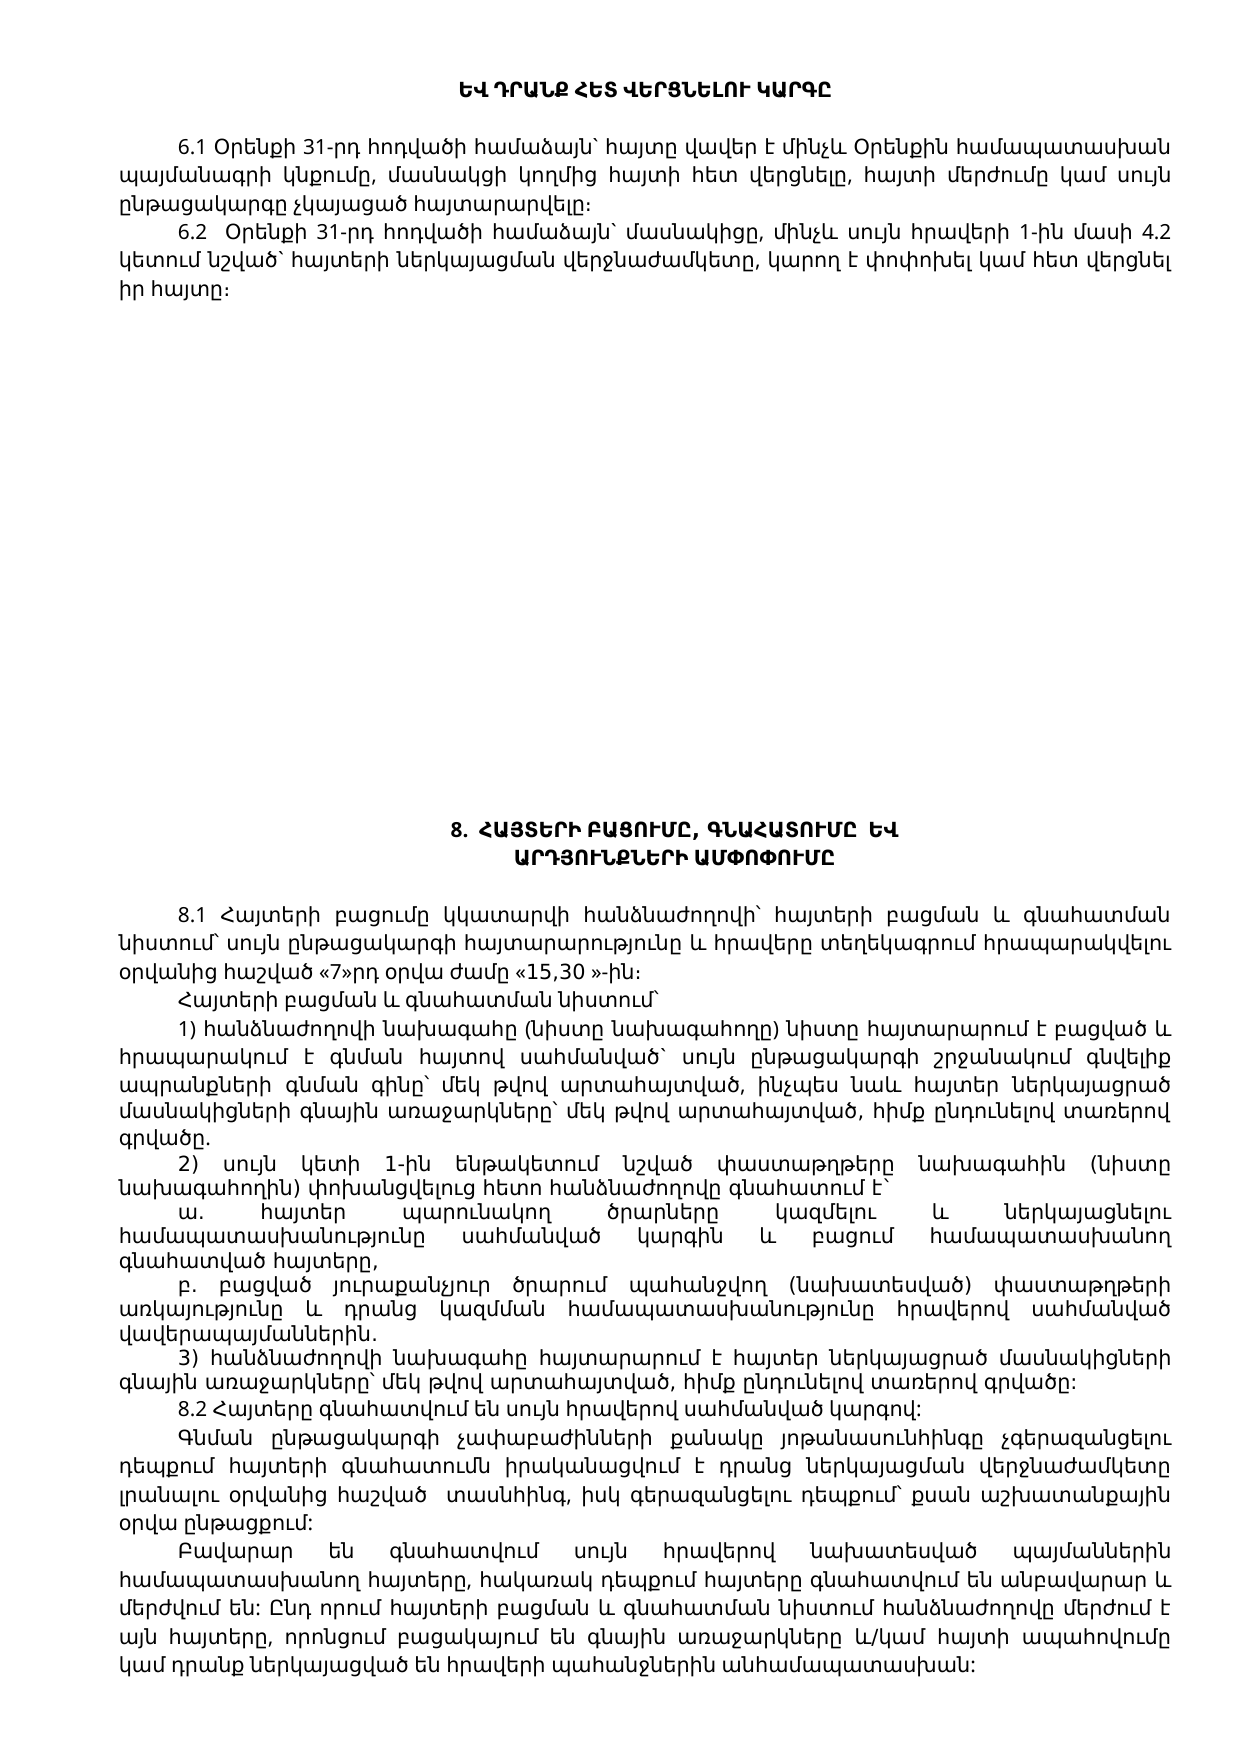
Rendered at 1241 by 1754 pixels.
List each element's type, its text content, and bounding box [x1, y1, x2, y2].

text 6.2 Օրենքի 31-րդ հոդվածի համաձայն` մասնակիցը, մինչև սույն հրավերի 1-ին մասի 4.2 կետում նշված` հայտերի ներկայացման վերջնաժամկետը, կարող է փոփոխել կամ հետ վերցնել իր հայտը։ [118, 217, 1171, 302]
text ԵՎ ԴՐԱՆՔ ՀԵՏ ՎԵՐՑՆԵԼՈՒ ԿԱՐԳԸ [118, 75, 1171, 103]
text ԱՐԴՅՈՒՆՔՆԵՐԻ ԱՄՓՈՓՈՒՄԸ [118, 843, 1171, 872]
text ա. հայտեր պարունակող ծրարները կազմելու և ներկայացնելու համապատասխանությունը սահմանված կարգին և բացում համապատասխանող գնահատված հայտերը, [118, 1200, 1171, 1273]
text Բավարար են գնահատվում սույն հրավերով նախատեսված պայմաններին համապատասխանող հայտերը, հակառակ դեպքում հայտերը գնահատվում են անբավարար և մերժվում են: Ընդ որում հայտերի բացման և գնահատման նիստում հանձնաժողովը մերժում է այն հայտերը, որոնցում բացակայում են գնային առաջարկները և/կամ հայտի ապահովումը կամ դրանք ներկայացված են հրավերի պահանջներին անհամապատասխան: [118, 1537, 1171, 1679]
text 2) սույն կետի 1-ին ենթակետում նշված փաստաթղթերը նախագահին (նիստը նախագահողին) փոխանցվելուց հետո հանձնաժողովը գնահատում է` [118, 1152, 1171, 1200]
text 8.2 Հայտերը գնահատվում են սույն հրավերով սահմանված կարգով: [118, 1394, 1171, 1423]
text Գնման ընթացակարգի չափաբաժինների քանակը յոթանասունհինգը չգերազանցելու դեպքում հայտերի գնահատումն իրականացվում է դրանց ներկայացման վերջնաժամկետը լրանալու օրվանից հաշված տասնհինգ, իսկ գերազանցելու դեպքում՝ քսան աշխատանքային օրվա ընթացքում: [118, 1423, 1171, 1537]
text 1) հանձնաժողովի նախագահը (նիստը նախագահողը) նիստը հայտարարում է բացված և հրապարակում է գնման հայտով սահմանված` սույն ընթացակարգի շրջանակում գնվելիք ապրանքների գնման գինը՝ մեկ թվով արտահայտված, ինչպես նաև հայտեր ներկայացրած մասնակիցների գնային առաջարկները՝ մեկ թվով արտահայտված, հիմք ընդունելով տառերով գրվածը. [118, 1014, 1171, 1152]
text 8. ՀԱՅՏԵՐԻ ԲԱՑՈՒՄԸ, ԳՆԱՀԱՏՈՒՄԸ ԵՎ [118, 815, 1171, 843]
text 3) հանձնաժողովի նախագահը հայտարարում է հայտեր ներկայացրած մասնակիցների գնային առաջարկները՝ մեկ թվով արտահայտված, հիմք ընդունելով տառերով գրվածը: [118, 1346, 1171, 1394]
text բ. բացված յուրաքանչյուր ծրարում պահանջվող (նախատեսված) փաստաթղթերի առկայությունը և դրանց կազմման համապատասխանությունը հրավերով սահմանված վավերապայմաններին. [118, 1273, 1171, 1346]
text Հայտերի բացման և գնահատման նիստում՝ [118, 985, 1171, 1014]
text 6.1 Օրենքի 31-րդ հոդվածի համաձայն` հայտը վավեր է մինչև Օրենքին համապատասխան պայմանագրի կնքումը, մասնակցի կողմից հայտի հետ վերցնելը, հայտի մերժումը կամ սույն ընթացակարգը չկայացած հայտարարվելը։ [118, 132, 1171, 217]
text 8.1 Հայտերի բացումը կկատարվի հանձնաժողովի՝ հայտերի բացման և գնահատման նիստում՝ սույն ընթացակարգի հայտարարությունը և հրավերը տեղեկագրում հրապարակվելու օրվանից հաշված «7»րդ օրվա ժամը «15,30 »-ին։ [118, 900, 1171, 985]
